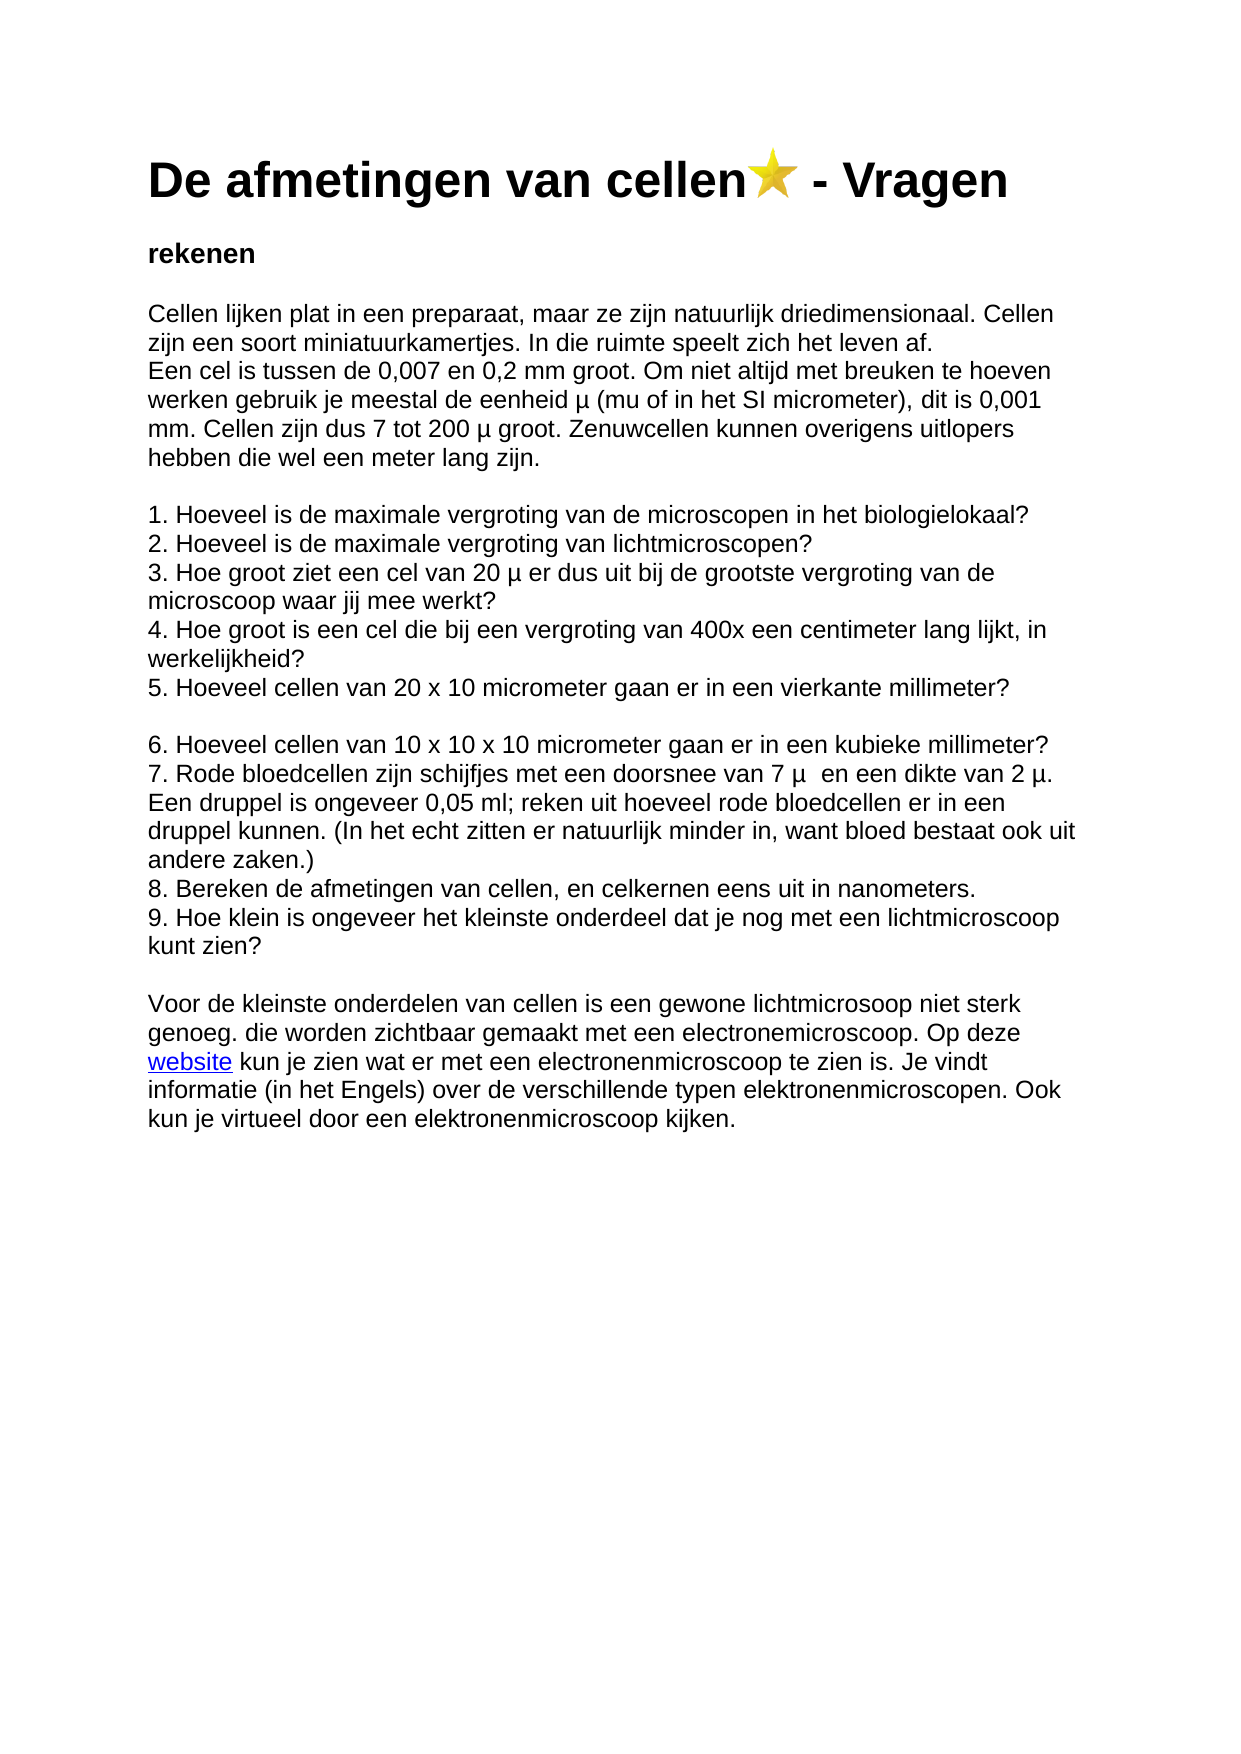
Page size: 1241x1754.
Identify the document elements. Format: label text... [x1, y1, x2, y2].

text Cellen lijken plat in een preparaat, maar ze zijn natuurlijk driedimensionaal. Cellen zijn een soort miniatuurkamertjes. In die ruimte speelt zich het leven af. Een cel is tussen de 0,007 en 0,2 mm groot. Om niet altijd met breuken te hoeven werken gebruik je meestal de eenheid µ (mu of in het SI micrometer), dit is 0,001 mm. Cellen zijn dus 7 tot 200 µ groot. Zenuwcellen kunnen overigens uitlopers hebben die wel een meter lang zijn. 1. Hoeveel is de maximale vergroting van de microscopen in het biologielokaal? 2. Hoeveel is de maximale vergroting van lichtmicroscopen? 3. Hoe groot ziet een cel van 20 µ er dus uit bij de grootste vergroting van de microscoop waar jij mee werkt? 4. Hoe groot is een cel die bij een vergroting van 400x een centimeter lang lijkt, in werkelijkheid? 5. Hoeveel cellen van 20 x 10 micrometer gaan er in een vierkante millimeter? 6. Hoeveel cellen van 10 x 10 x 10 micrometer gaan er in een kubieke millimeter? 7. Rode bloedcellen zijn schijfjes met een doorsnee van 7 µ en een dikte van 2 µ. Een druppel is ongeveer 0,05 ml; reken uit hoeveel rode bloedcellen er in een druppel kunnen. (In het echt zitten er natuurlijk minder in, want bloed bestaat ook uit andere zaken.) 8. Bereken de afmetingen van cellen, en celkernen eens uit in nanometers. 9. Hoe klein is ongeveer het kleinste onderdeel dat je nog met een lichtmicroscoop kunt zien? [148, 299, 1093, 960]
text De afmetingen van cellen - Vragen [148, 148, 1093, 208]
picture [747, 147, 798, 198]
text Voor de kleinste onderdelen van cellen is een gewone lichtmicrosoop niet sterk genoeg. die worden zichtbaar gemaakt met een electronemicroscoop. Op deze website kun je zien wat er met een electronenmicroscoop te zien is. Je vindt informatie (in het Engels) over de verschillende typen elektronenmicroscopen. Ook kun je virtueel door een elektronenmicroscoop kijken. [148, 989, 1093, 1133]
text rekenen [148, 237, 1093, 270]
